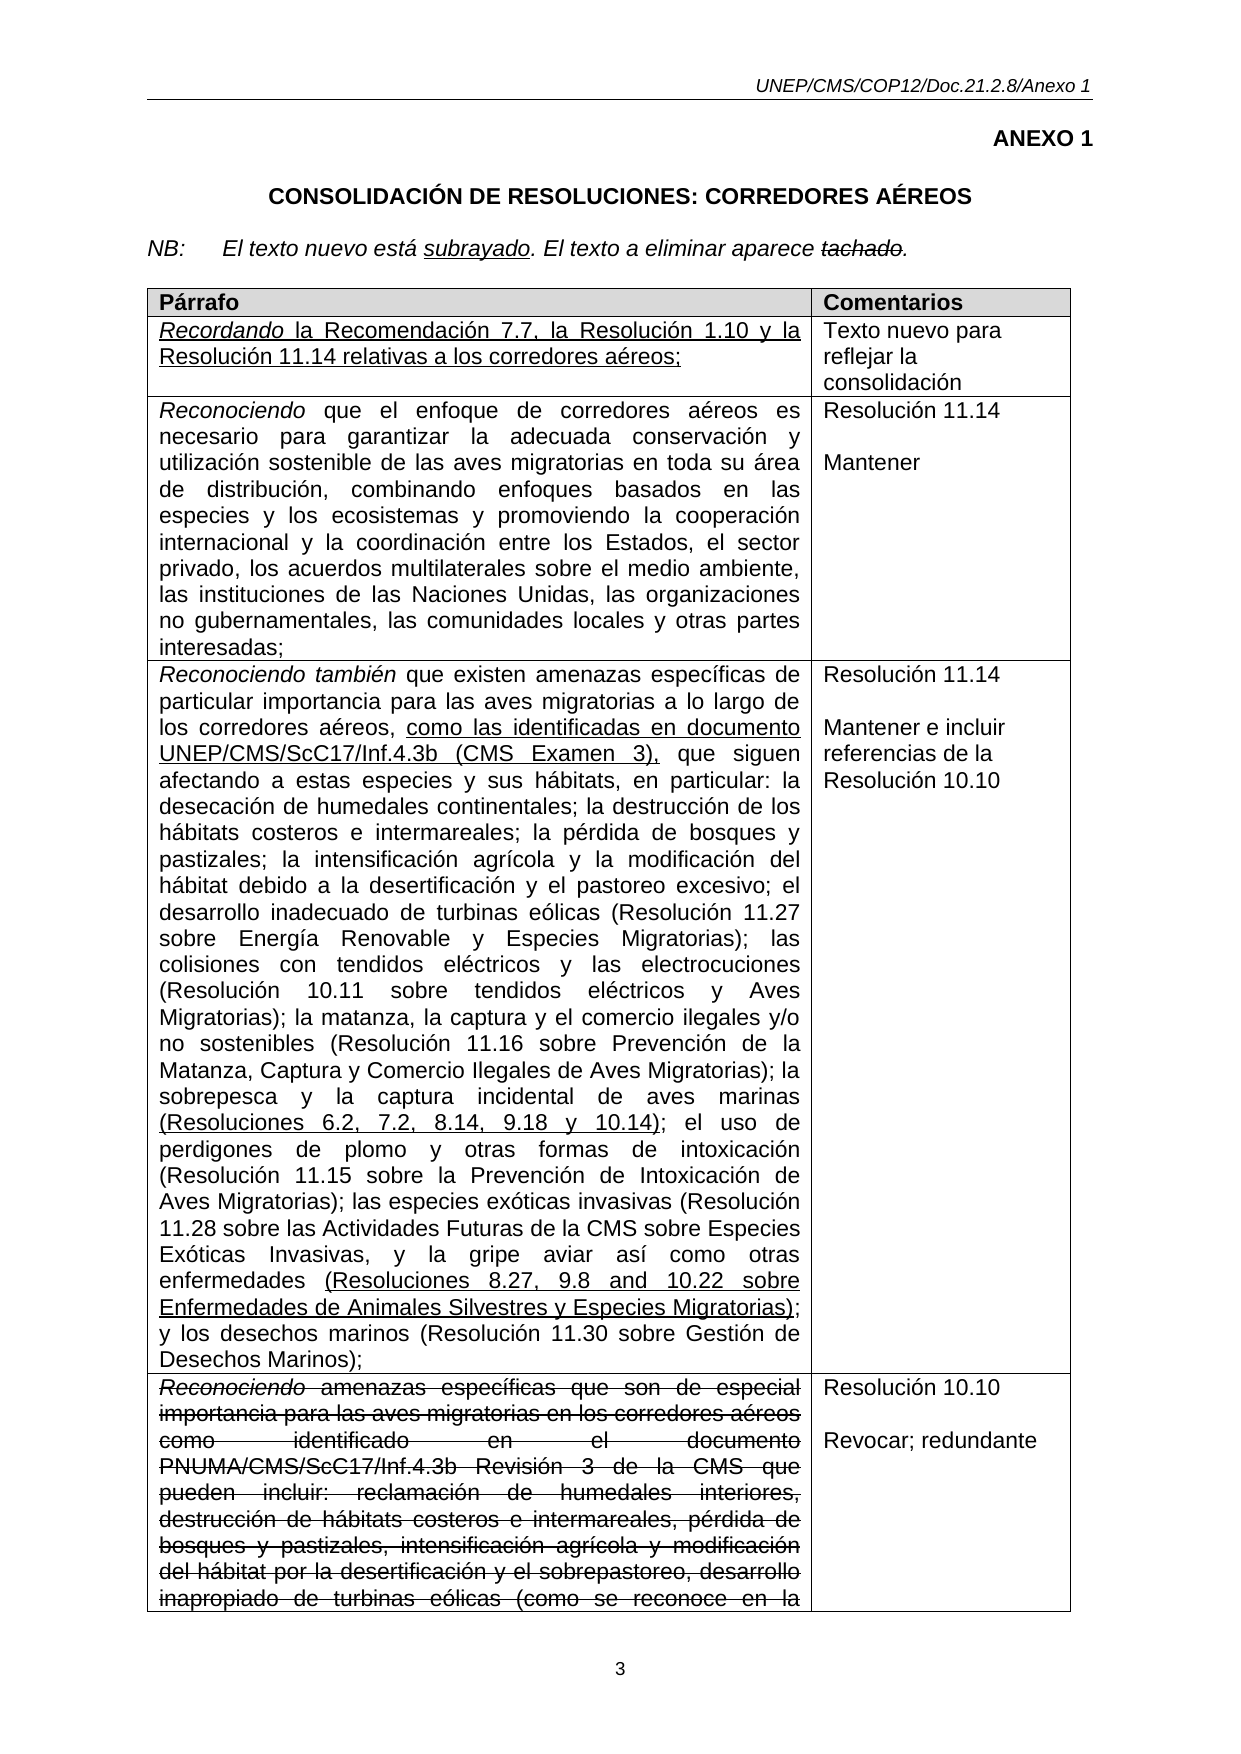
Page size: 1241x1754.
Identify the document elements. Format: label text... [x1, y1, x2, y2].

table_cell Reconociendo también que existen amenazas específicas de particular importancia para las aves migratorias a lo largo de los corredores aéreos, como las identificadas en documento UNEP/CMS/ScC17/Inf.4.3b (CMS Examen 3), que siguen afectando a estas especies y sus hábitats, en particular: la desecación de humedales continentales; la destrucción de los hábitats costeros e intermareales; la pérdida de bosques y pastizales; la intensificación agrícola y la modificación del hábitat debido a la desertificación y el pastoreo excesivo; el desarrollo inadecuado de turbinas eólicas (Resolución 11.27 sobre Energía Renovable y Especies Migratorias); las colisiones con tendidos eléctricos y las electrocuciones (Resolución 10.11 sobre tendidos eléctricos y Aves Migratorias); la matanza, la captura y el comercio ilegales y/o no sostenibles (Resolución 11.16 sobre Prevención de la Matanza, Captura y Comercio Ilegales de Aves Migratorias); la sobrepesca y la captura incidental de aves marinas (Resoluciones 6.2, 7.2, 8.14, 9.18 y 10.14); el uso de perdigones de plomo y otras formas de intoxicación (Resolución 11.15 sobre la Prevención de Intoxicación de Aves Migratorias); las especies exóticas invasivas (Resolución 11.28 sobre las Actividades Futuras de la CMS sobre Especies Exóticas Invasivas, y la gripe aviar así como otras enfermedades (Resoluciones 8.27, 9.8 and 10.22 sobre Enfermedades de Animales Silvestres y Especies Migratorias); y los desechos marinos (Resolución 11.30 sobre Gestión de Desechos Marinos); [148, 661, 811, 1373]
table_header Comentarios [812, 289, 1070, 316]
table_cell Resolución 10.10 Revocar; redundante [812, 1374, 1070, 1611]
table_cell Resolución 11.14 Mantener e incluir referencias de la Resolución 10.10 [812, 661, 1070, 1373]
text CONSOLIDACIÓN DE RESOLUCIONES: CORREDORES AÉREOS [147, 183, 1093, 209]
table_cell Recordando la Recomendación 7.7, la Resolución 1.10 y la Resolución 11.14 relativas a los corredores aéreos; [148, 317, 811, 396]
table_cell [148, 1374, 811, 1611]
text NB: El texto nuevo está subrayado. El texto a eliminar aparece tachado. [147, 235, 1093, 262]
text AnexO 1 [147, 125, 1093, 152]
table_cell Resolución 11.14 Mantener [812, 397, 1070, 660]
table_header Párrafo [148, 289, 811, 316]
table_cell Reconociendo que el enfoque de corredores aéreos es necesario para garantizar la adecuada conservación y utilización sostenible de las aves migratorias en toda su área de distribución, combinando enfoques basados en las especies y los ecosistemas y promoviendo la cooperación internacional y la coordinación entre los Estados, el sector privado, los acuerdos multilaterales sobre el medio ambiente, las instituciones de las Naciones Unidas, las organizaciones no gubernamentales, las comunidades locales y otras partes interesadas; [148, 397, 811, 660]
table_cell Texto nuevo para reflejar la consolidación [812, 317, 1070, 396]
